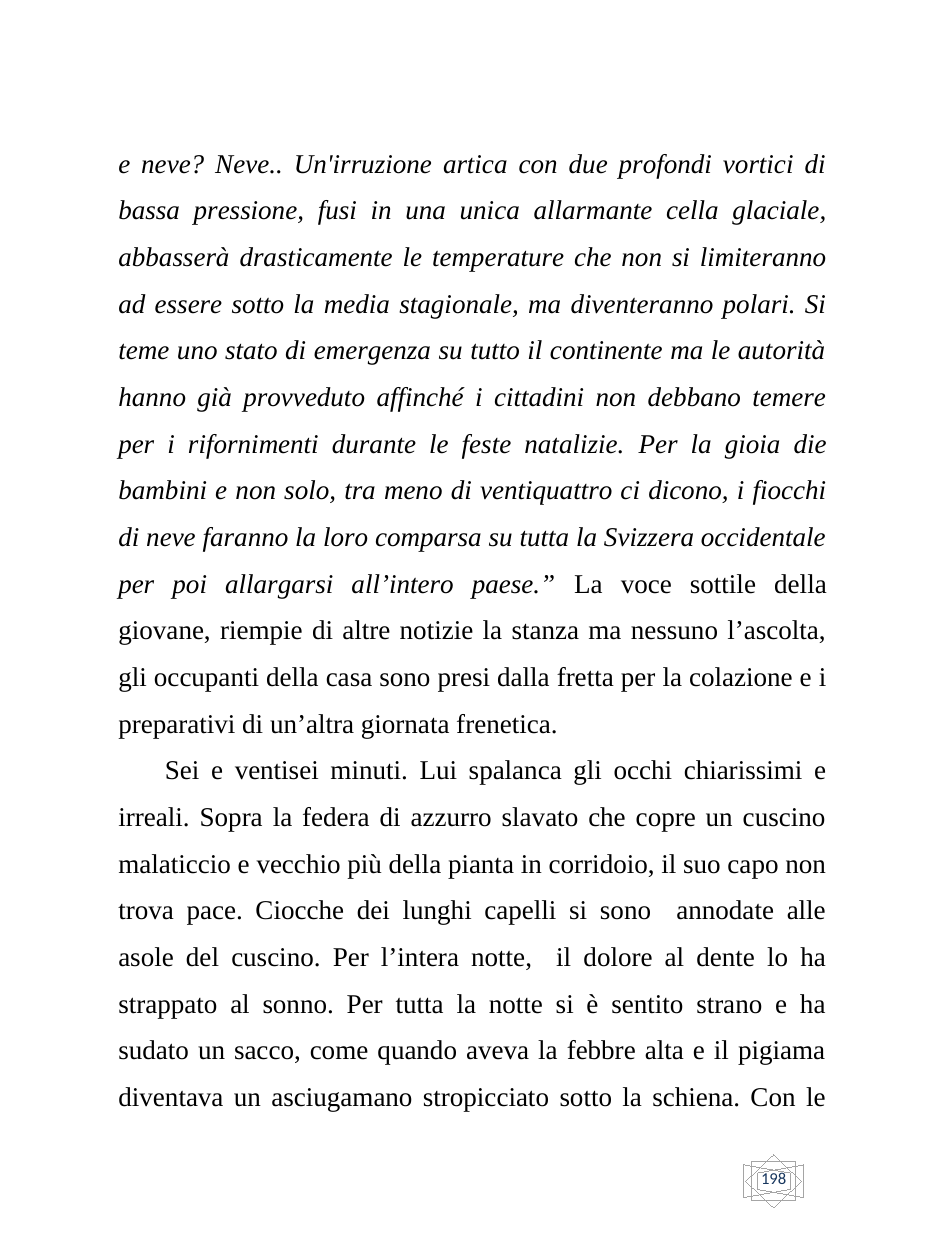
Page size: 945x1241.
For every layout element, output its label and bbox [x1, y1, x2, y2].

text [118, 754, 827, 1112]
text [118, 148, 827, 739]
